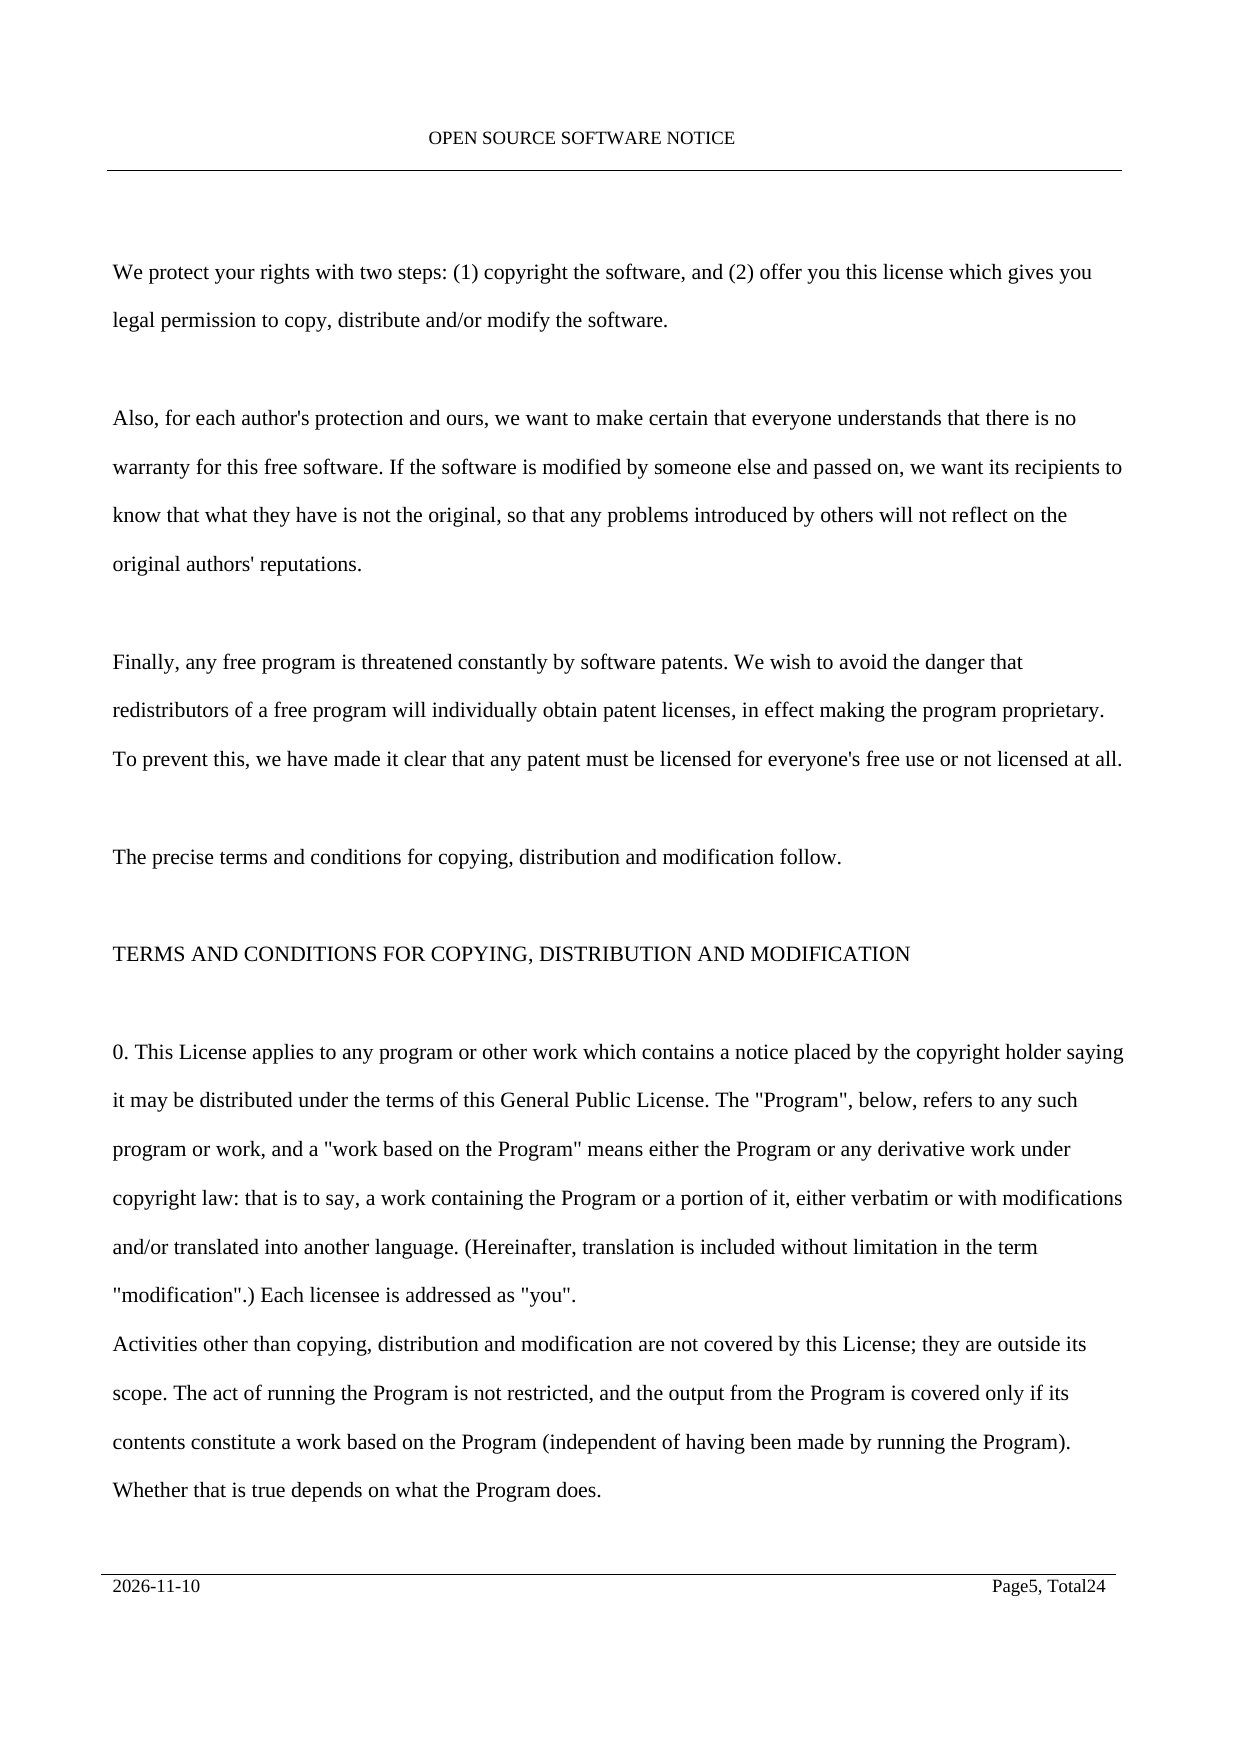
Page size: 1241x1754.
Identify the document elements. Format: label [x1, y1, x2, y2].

text [112, 206, 1128, 1506]
